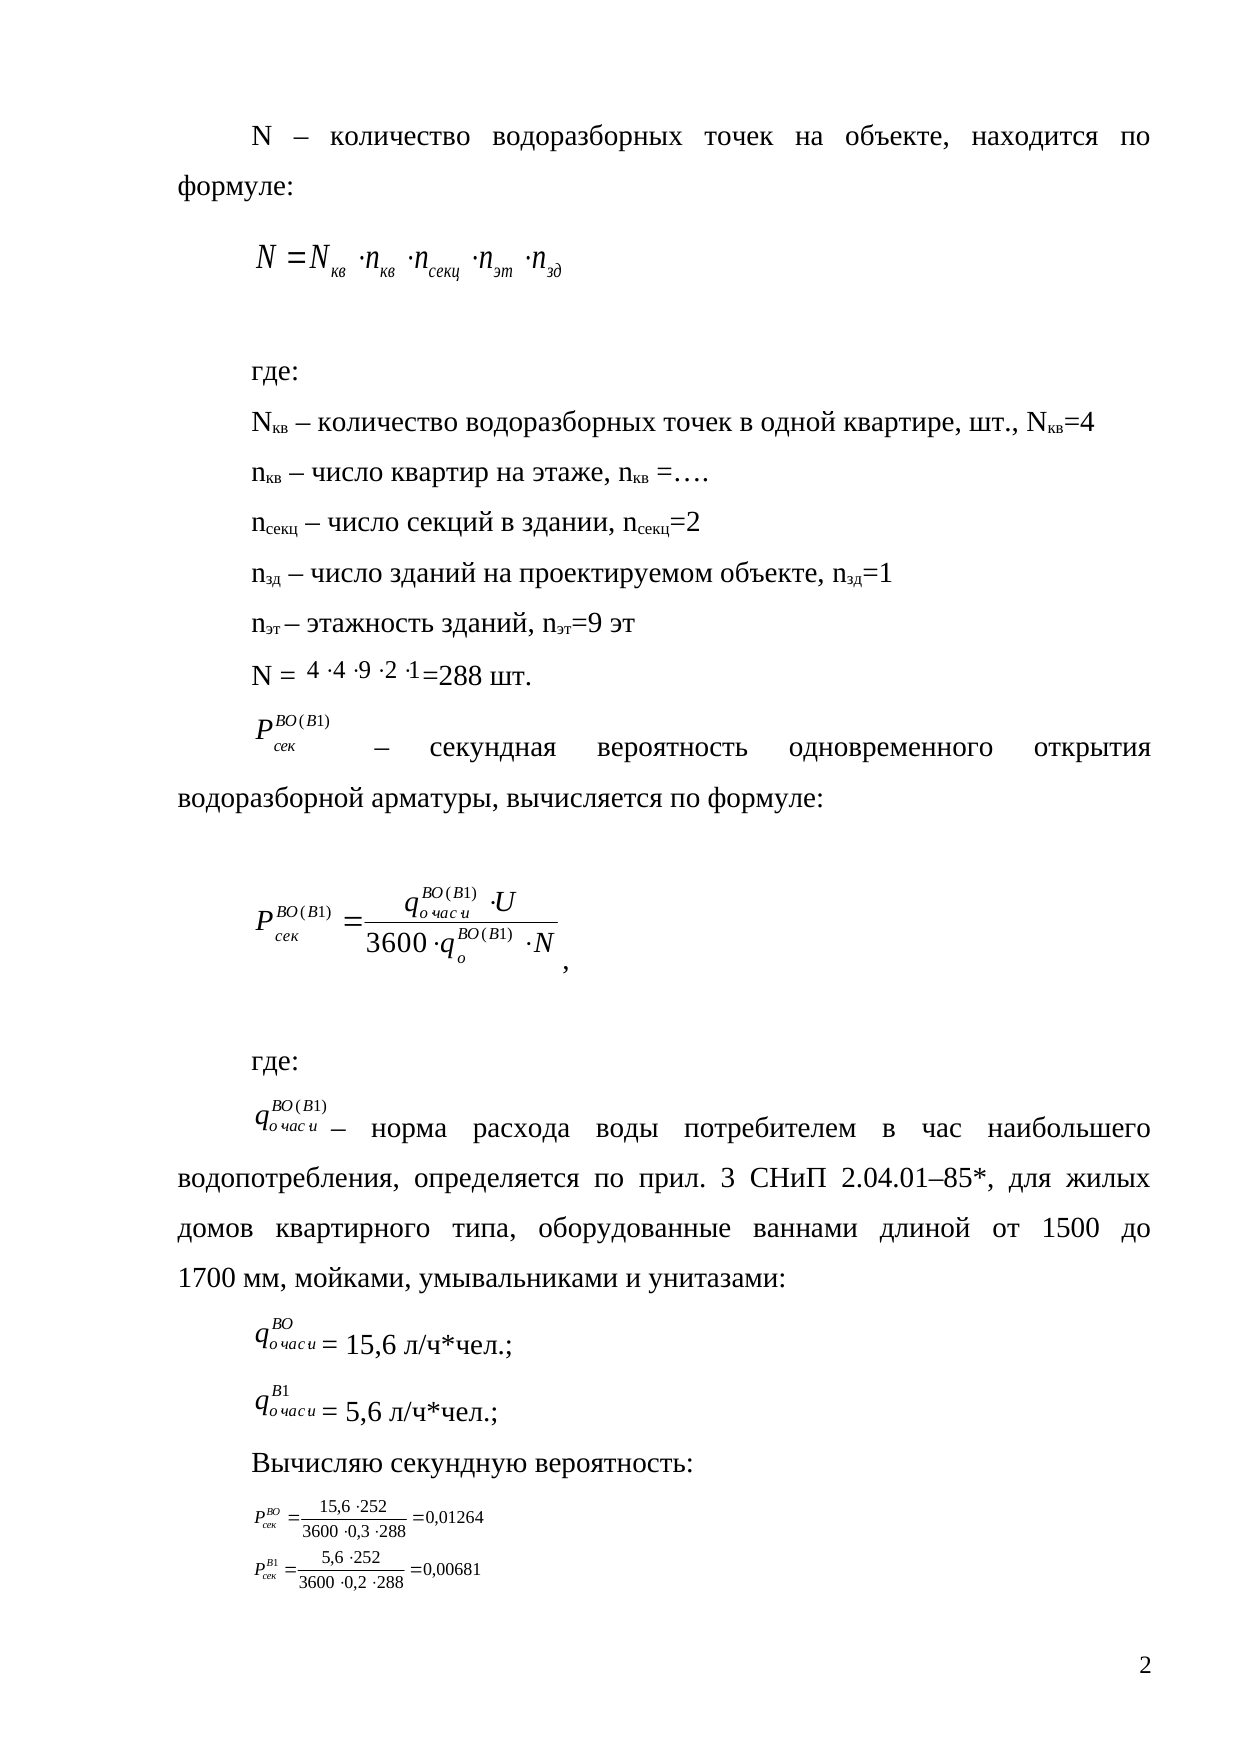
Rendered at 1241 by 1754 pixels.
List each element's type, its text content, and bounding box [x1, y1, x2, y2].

text nэт – этажность зданий, nэт=9 эт [177, 605, 1152, 638]
text nзд – число зданий на проектируемом объекте, nзд=1 [177, 555, 1152, 588]
text где: [177, 353, 1152, 387]
text nкв – число квартир на этаже, nкв =…. [177, 454, 1152, 488]
text , [177, 880, 1152, 976]
text = 15,6 л/ч*чел.; [177, 1311, 1152, 1361]
text – норма расхода воды потребителем в час наибольшего водопотребления, определяется по прил. 3 СНиП 2.04.01–85*, для жилых домов квартирного типа, оборудованные ваннами длиной от 1500 до 1700 мм, мойками, умывальниками и унитазами: [177, 1093, 1152, 1294]
text Вычисляю секундную вероятность: [177, 1445, 1152, 1478]
text где: [177, 1043, 1152, 1076]
text N – количество водоразборных точек на объекте, находится по формуле: [177, 118, 1152, 202]
text = 5,6 л/ч*чел.; [177, 1378, 1152, 1428]
text – секундная вероятность одновременного открытия водоразборной арматуры, вычисляется по формуле: [177, 708, 1152, 813]
text nсекц – число секций в здании, nсекц=2 [177, 504, 1152, 538]
text N = =288 шт. [177, 655, 1152, 691]
text Nкв – количество водоразборных точек в одной квартире, шт., Nкв=4 [177, 404, 1152, 437]
